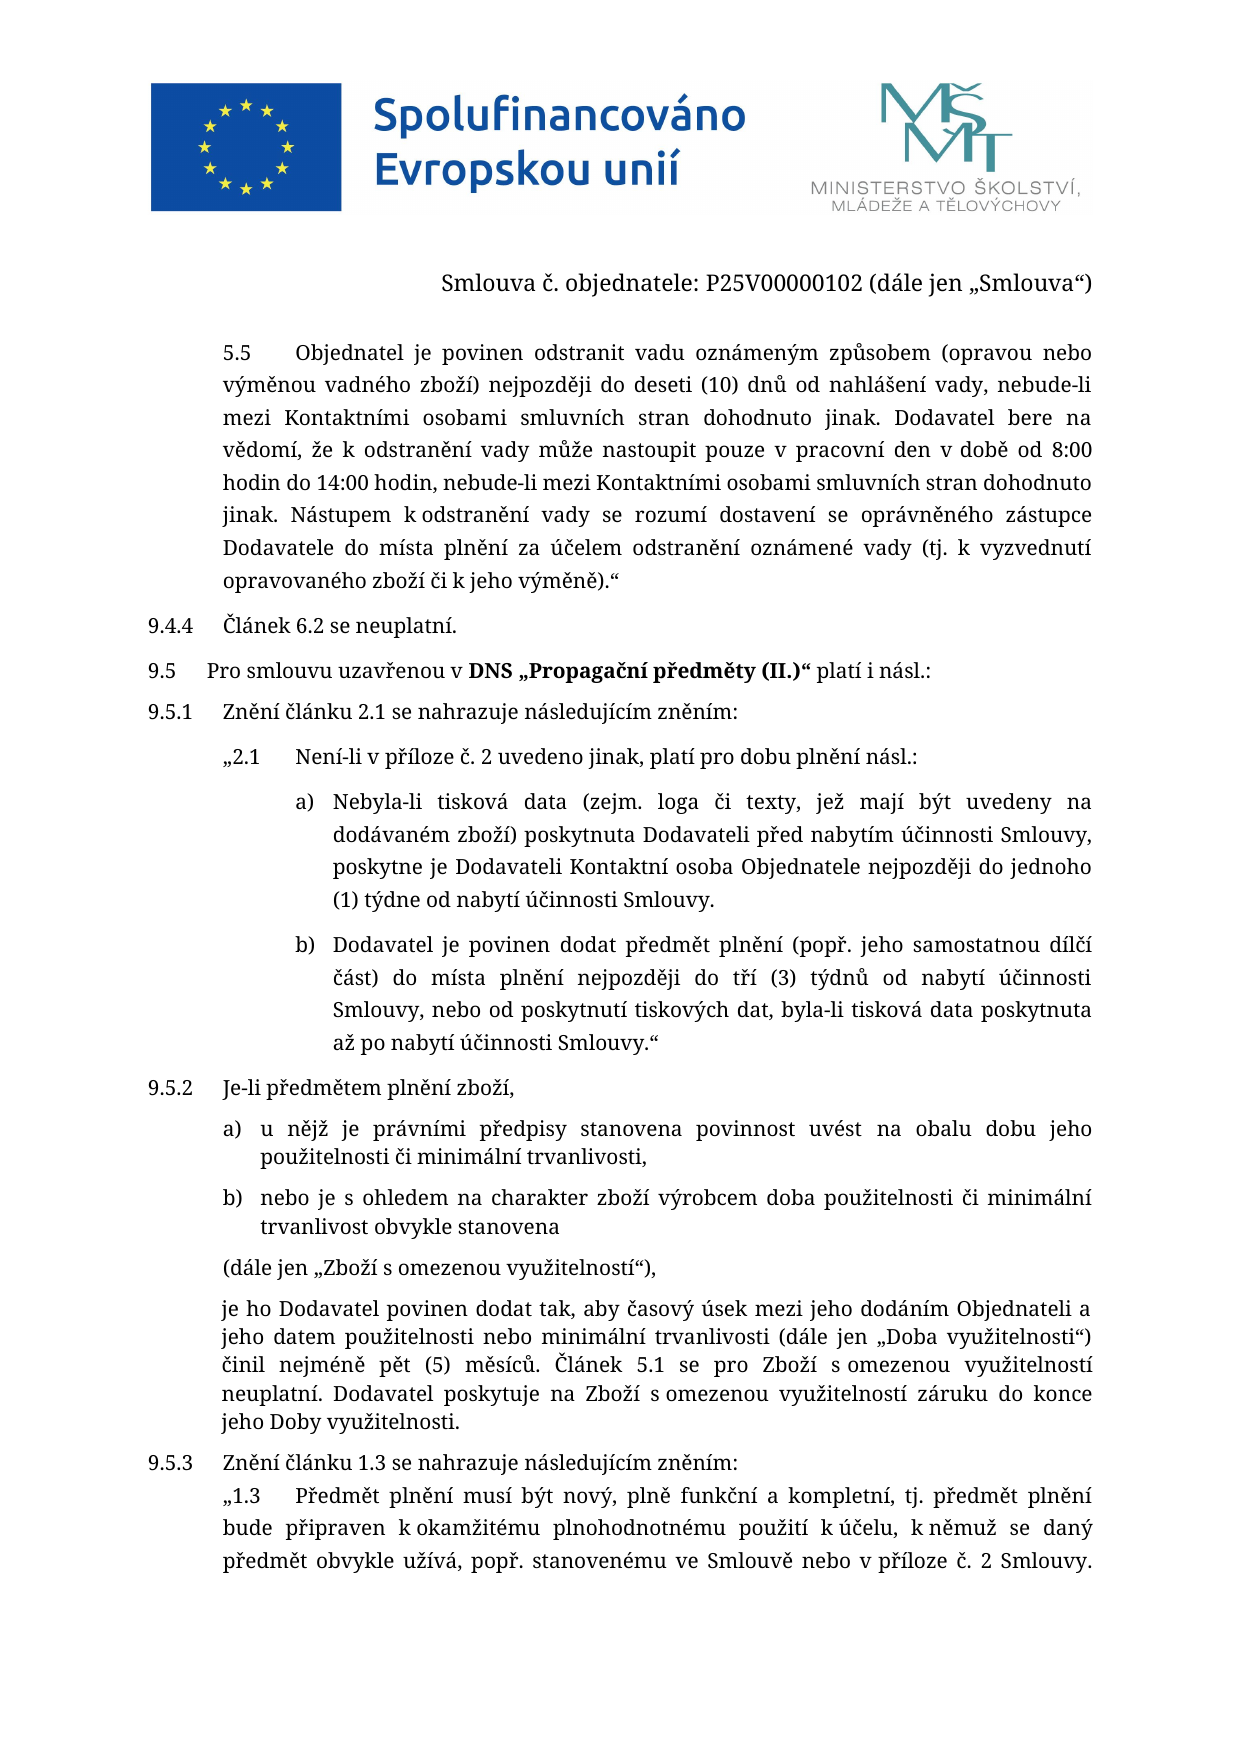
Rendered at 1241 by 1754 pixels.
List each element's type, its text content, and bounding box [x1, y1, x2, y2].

list u nějž je právními předpisy stanovena povinnost uvést na obalu dobu jeho použitelnosti či minimální trvanlivosti, [223, 1114, 1093, 1171]
list „2.1 Není-li v příloze č. 2 uvedeno jinak, platí pro dobu plnění násl.: [223, 742, 1093, 771]
list nebo je s ohledem na charakter zboží výrobcem doba použitelnosti či minimální trvanlivost obvykle stanovena [223, 1183, 1093, 1240]
picture [147, 80, 1093, 215]
list Znění článku 1.3 se nahrazuje následujícím zněním: [148, 1448, 1093, 1477]
list Je-li předmětem plnění zboží, [148, 1073, 1093, 1101]
list Pro smlouvu uzavřenou v DNS „Propagační předměty (II.)“ platí i násl.: [148, 656, 1093, 684]
list Nebyla-li tisková data (zejm. loga či texty, jež mají být uvedeny na dodávaném zboží) poskytnuta Dodavateli před nabytím účinnosti Smlouvy, poskytne je Dodavateli Kontaktní osoba Objednatele nejpozději do jednoho (1) týdne od nabytí účinnosti Smlouvy. [295, 787, 1093, 913]
text (dále jen „Zboží s omezenou využitelností“), [223, 1253, 1093, 1281]
list Dodavatel je povinen dodat předmět plnění (popř. jeho samostatnou dílčí část) do místa plnění nejpozději do tří (3) týdnů od nabytí účinnosti Smlouvy, nebo od poskytnutí tiskových dat, byla-li tisková data poskytnuta až po nabytí účinnosti Smlouvy.“ [295, 930, 1093, 1056]
list Článek 6.2 se neuplatní. [148, 611, 1093, 639]
list 5.5 Objednatel je povinen odstranit vadu oznámeným způsobem (opravou nebo výměnou vadného zboží) nejpozději do deseti (10) dnů od nahlášení vady, nebude-li mezi Kontaktními osobami smluvních stran dohodnuto jinak. Dodavatel bere na vědomí, že k odstranění vady může nastoupit pouze v pracovní den v době od 8:00 hodin do 14:00 hodin, nebude-li mezi Kontaktními osobami smluvních stran dohodnuto jinak. Nástupem k odstranění vady se rozumí dostavení se oprávněného zástupce Dodavatele do místa plnění za účelem odstranění oznámené vady (tj. k vyzvednutí opravovaného zboží či k jeho výměně).“ [223, 338, 1093, 594]
list Znění článku 2.1 se nahrazuje následujícím zněním: [148, 697, 1093, 725]
text je ho Dodavatel povinen dodat tak, aby časový úsek mezi jeho dodáním Objednateli a jeho datem použitelnosti nebo minimální trvanlivosti (dále jen „Doba využitelnosti“) činil nejméně pět (5) měsíců. Článek 5.1 se pro Zboží s omezenou využitelností neuplatní. Dodavatel poskytuje na Zboží s omezenou využitelností záruku do konce jeho Doby využitelnosti. [221, 1294, 1093, 1436]
